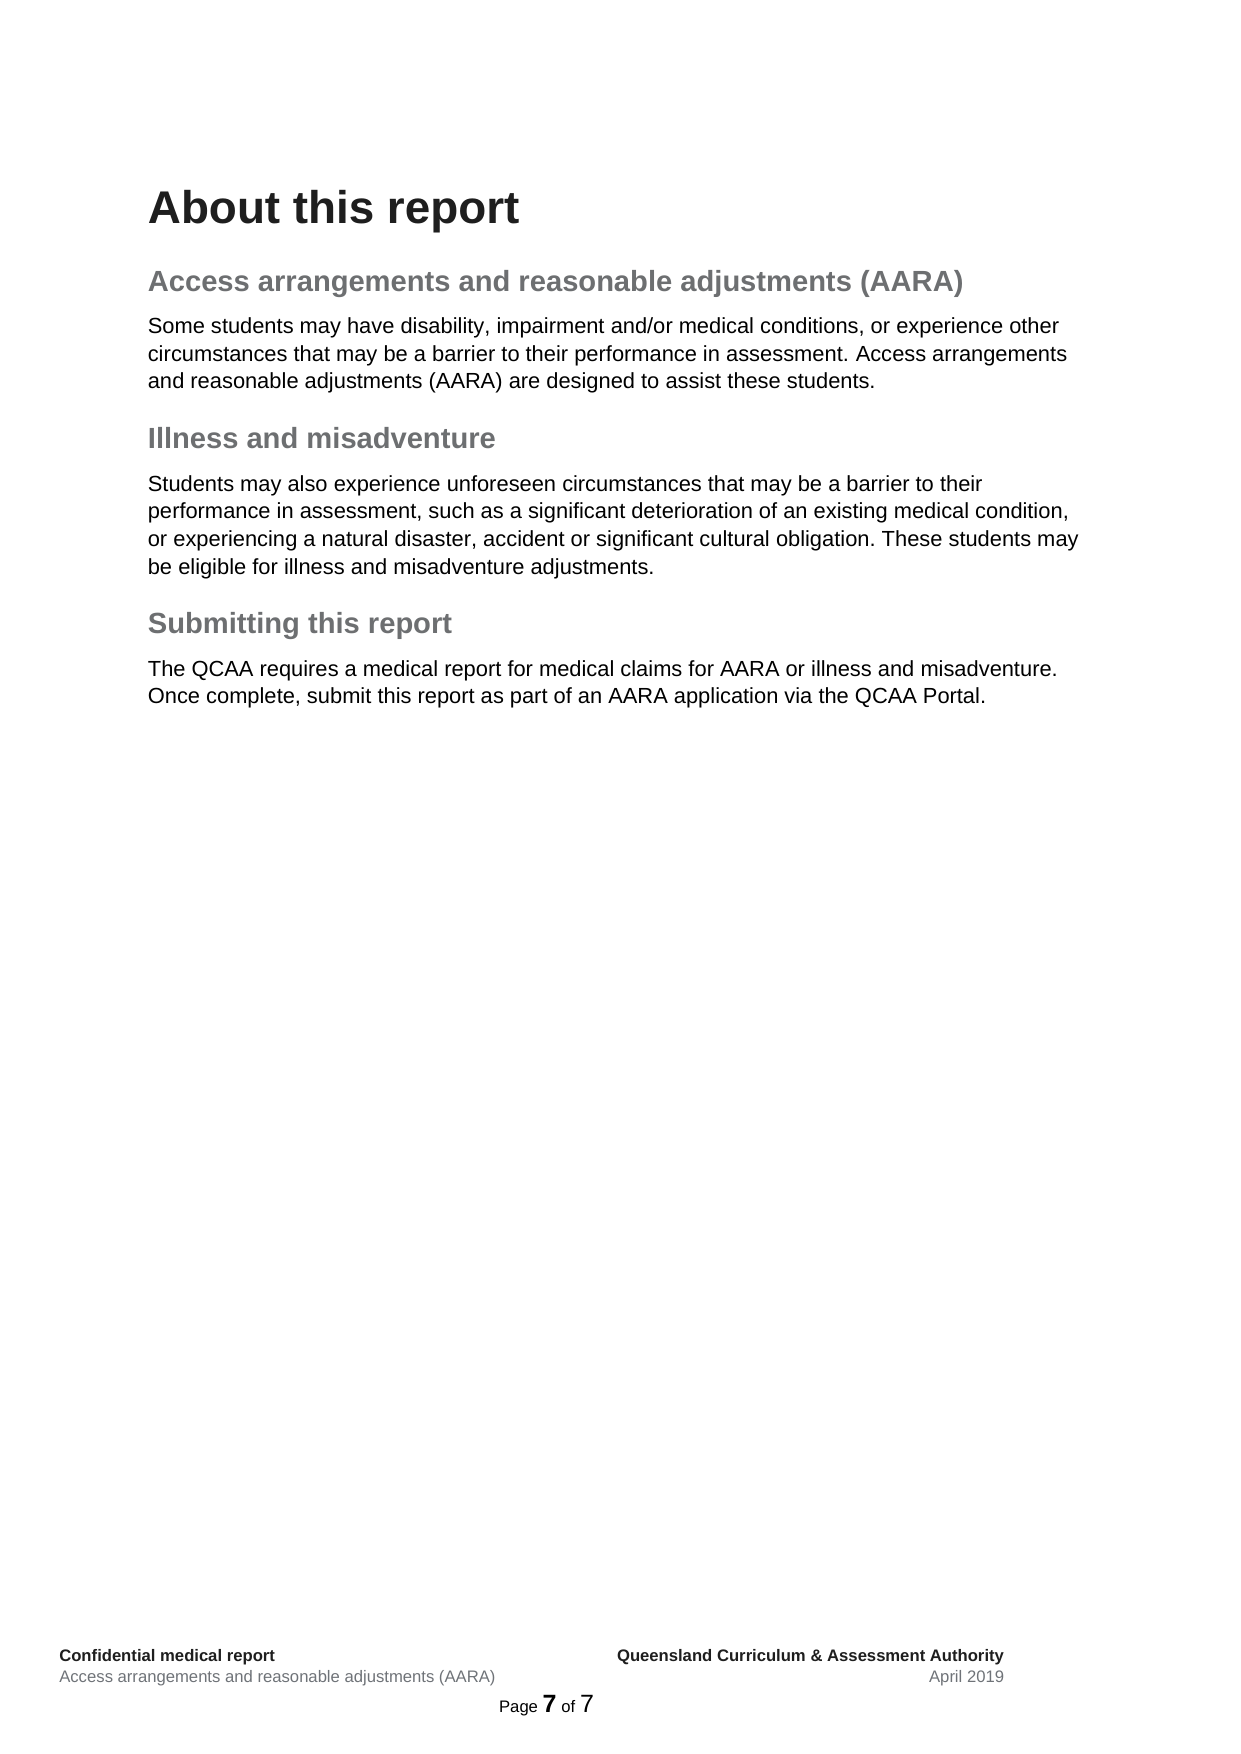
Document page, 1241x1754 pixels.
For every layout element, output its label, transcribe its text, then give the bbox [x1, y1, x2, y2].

subtitle Submitting this report [148, 606, 1092, 640]
text The QCAA requires a medical report for medical claims for AARA or illness and misadventure. Once complete, submit this report as part of an AARA application via the QCAA Portal. [148, 656, 1092, 708]
text Some students may have disability, impairment and/or medical conditions, or experience other circumstances that may be a barrier to their performance in assessment. Access arrangements and reasonable adjustments (AARA) are designed to assist these students. [148, 313, 1092, 393]
subtitle Illness and misadventure [148, 421, 1092, 454]
text Students may also experience unforeseen circumstances that may be a barrier to their performance in assessment, such as a significant deterioration of an existing medical condition, or experiencing a natural disaster, accident or significant cultural obligation. These students may be eligible for illness and misadventure adjustments. [148, 470, 1092, 579]
subtitle Access arrangements and reasonable adjustments (AARA) [148, 263, 1092, 297]
subtitle About this report [148, 181, 1092, 233]
